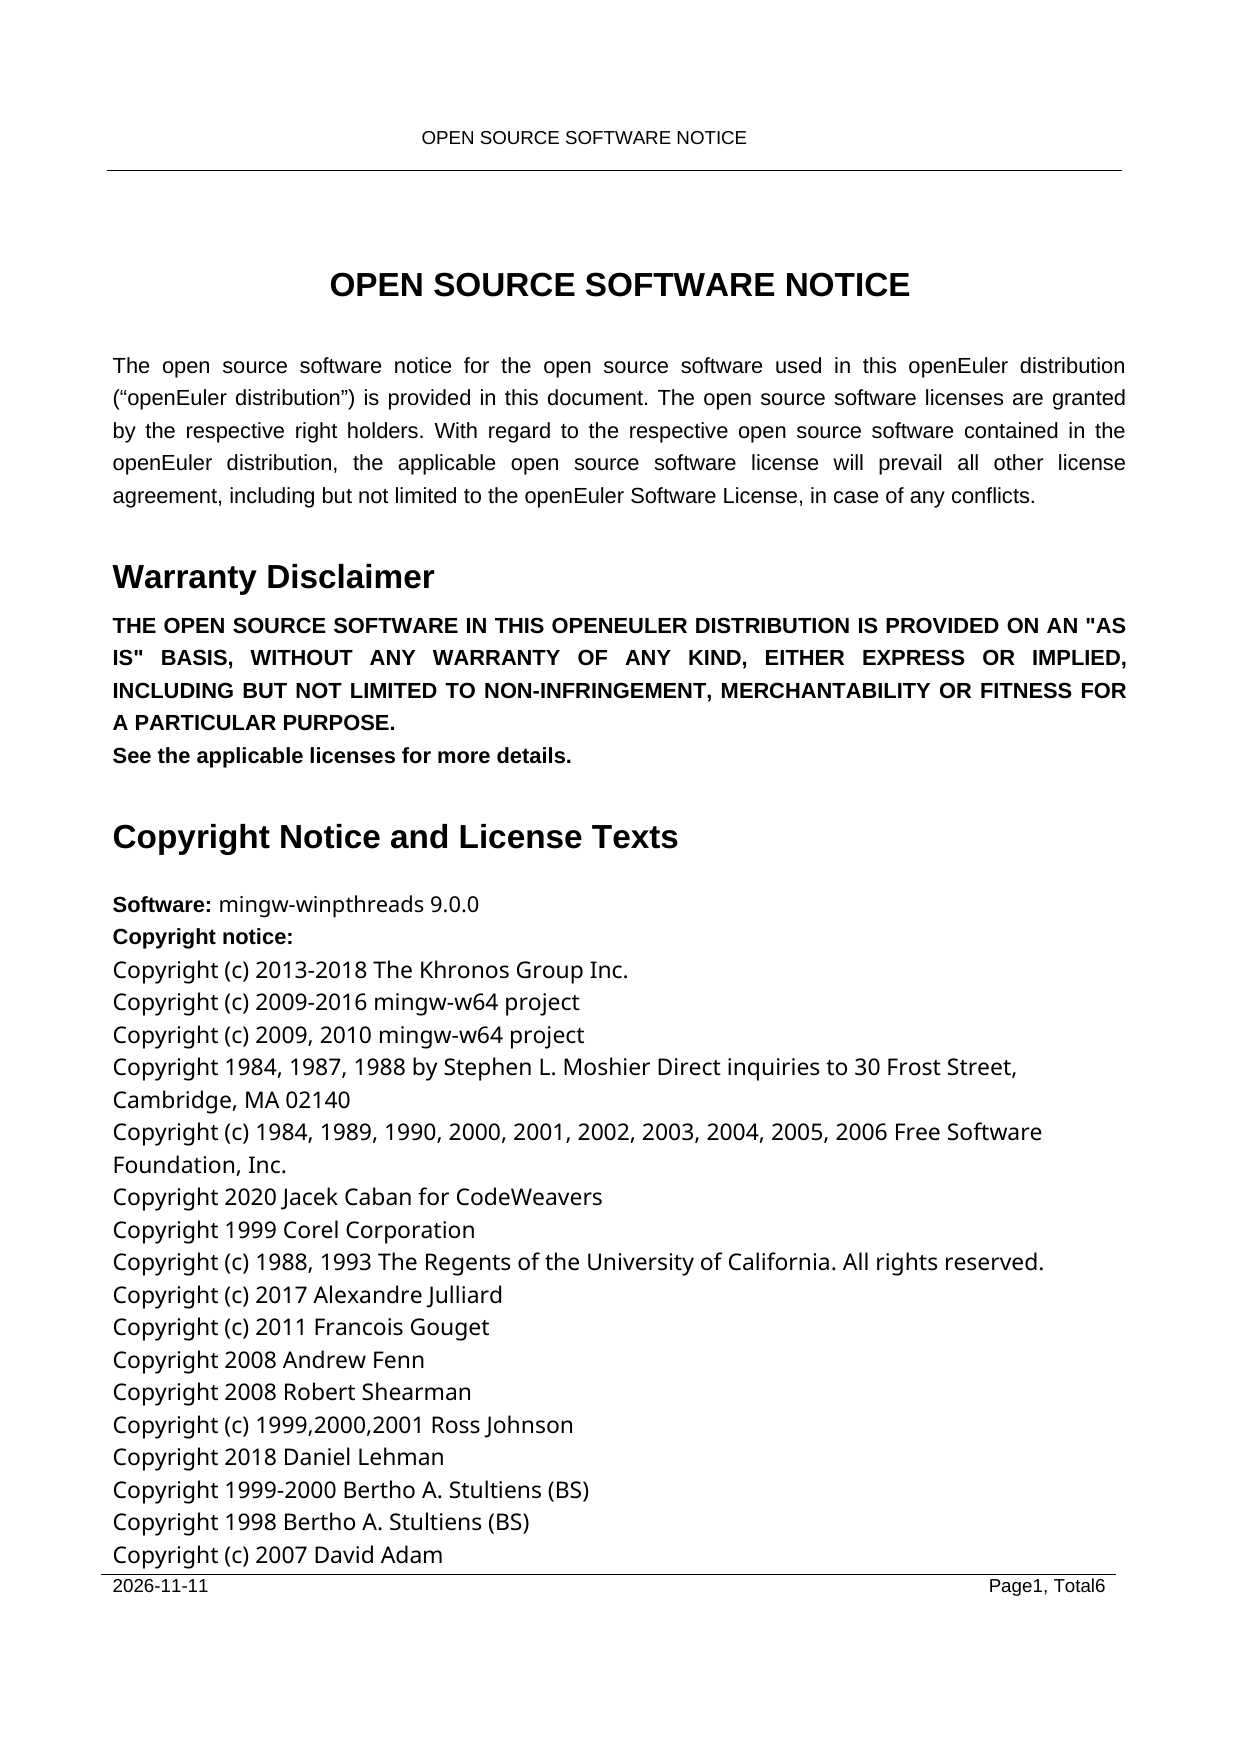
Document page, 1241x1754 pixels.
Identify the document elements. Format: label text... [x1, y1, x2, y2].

text The open source software notice for the open source software used in this openEuler distribution (“openEuler distribution”) is provided in this document. The open source software licenses are granted by the respective right holders. With regard to the respective open source software contained in the openEuler distribution, the applicable open source software license will prevail all other license agreement, including but not limited to the openEuler Software License, in case of any conflicts. [112, 349, 1128, 511]
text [112, 953, 1128, 1571]
text Warranty Disclaimer [112, 544, 1128, 609]
text THE OPEN SOURCE SOFTWARE IN THIS OPENEULER DISTRIBUTION IS PROVIDED ON AN "AS IS" BASIS, WITHOUT ANY WARRANTY OF ANY KIND, EITHER EXPRESS OR IMPLIED, INCLUDING BUT NOT LIMITED TO NON-INFRINGEMENT, MERCHANTABILITY OR FITNESS FOR A PARTICULAR PURPOSE. See the applicable licenses for more details. [112, 609, 1128, 771]
text Copyright notice: [112, 921, 1128, 953]
text OPEN SOURCE SOFTWARE NOTICE [112, 251, 1128, 316]
text Copyright Notice and License Texts [112, 804, 1128, 869]
text Software: mingw-winpthreads 9.0.0 [112, 888, 1128, 921]
